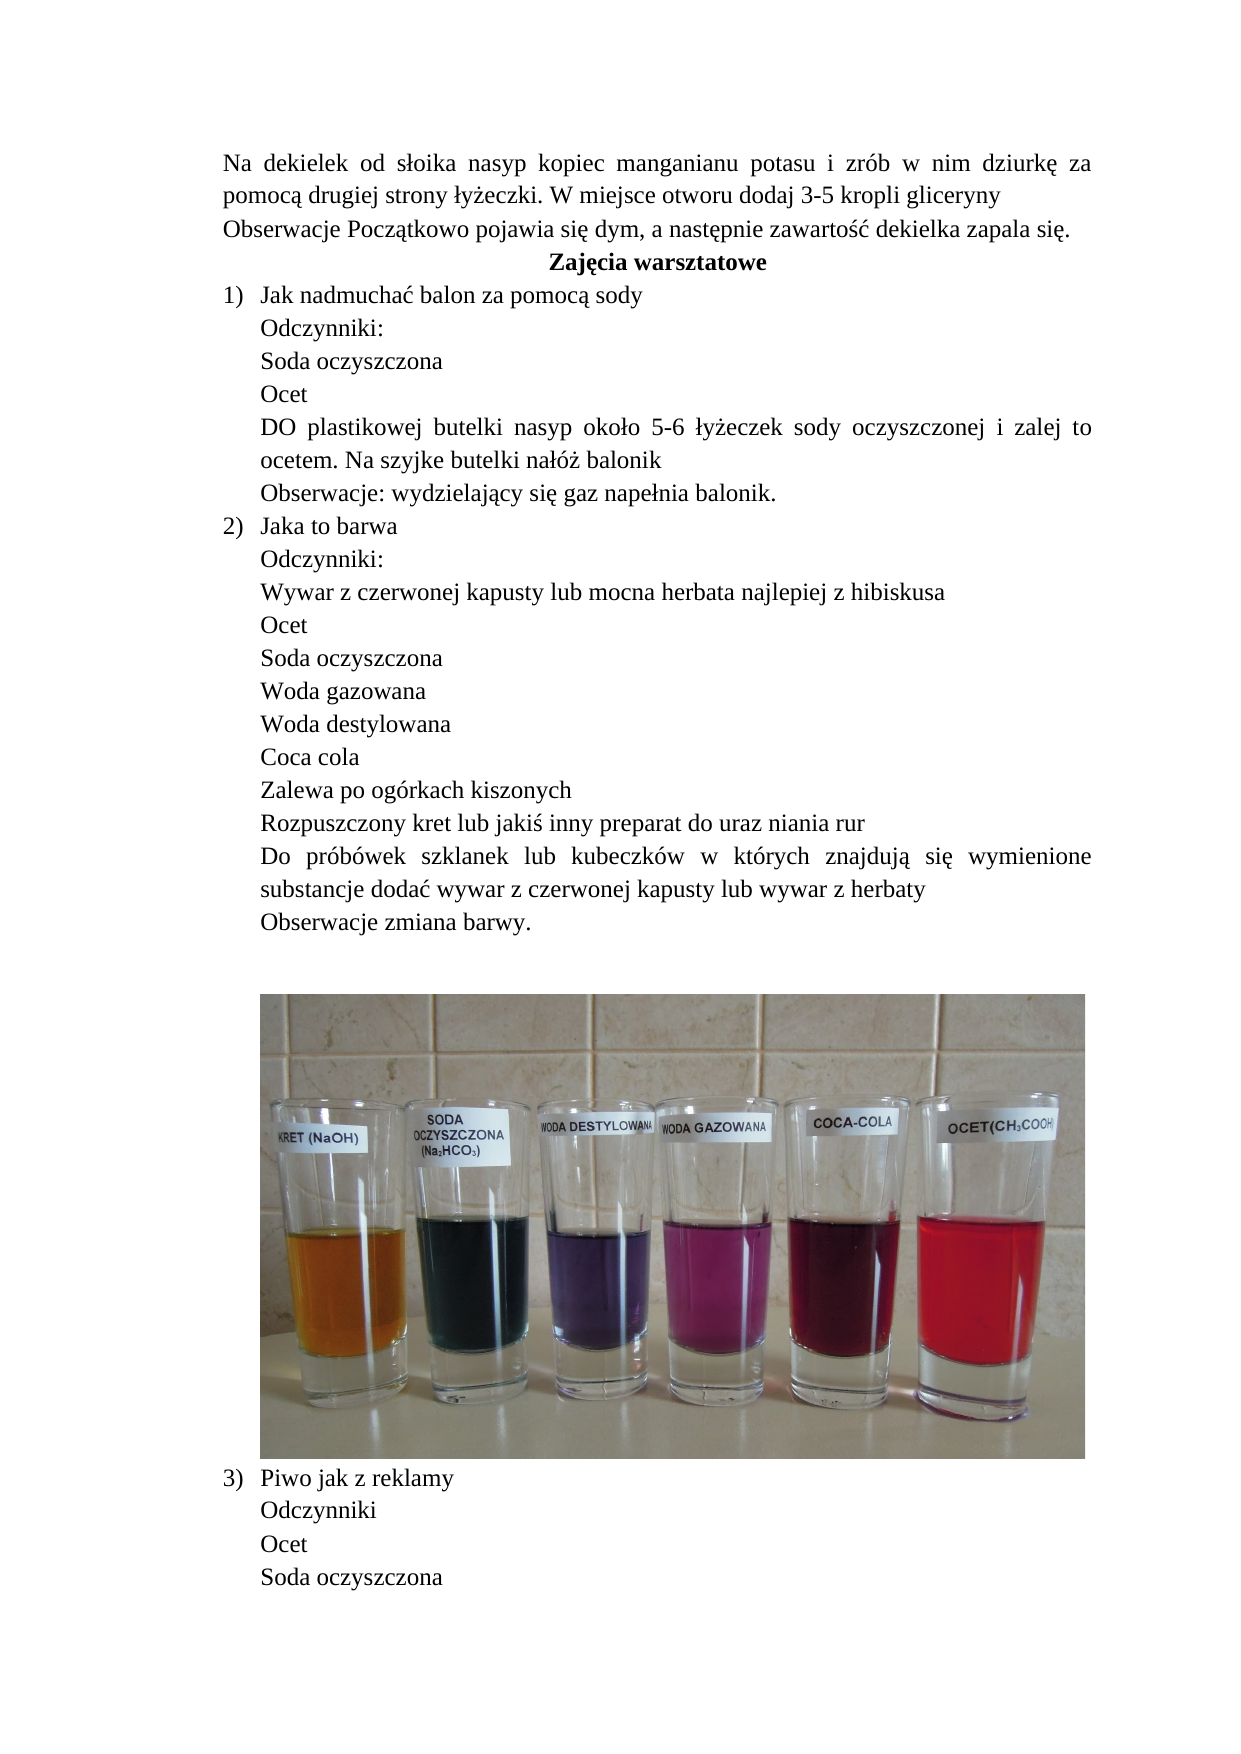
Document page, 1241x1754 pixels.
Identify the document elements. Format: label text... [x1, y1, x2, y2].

list Rozpuszczony kret lub jakiś inny preparat do uraz niania rur [260, 808, 1093, 837]
list Jaka to barwa [223, 511, 1093, 539]
list Jak nadmuchać balon za pomocą sody [223, 280, 1093, 308]
list Zajęcia warsztatowe [223, 247, 1093, 275]
list Wywar z czerwonej kapusty lub mocna herbata najlepiej z hibiskusa [260, 577, 1093, 606]
list Ocet [260, 610, 1093, 639]
list Obserwacje: wydzielający się gaz napełnia balonik. [260, 478, 1093, 507]
list Zalewa po ogórkach kiszonych [260, 775, 1093, 804]
list DO plastikowej butelki nasyp około 5-6 łyżeczek sody oczyszczonej i zalej to ocetem. Na szyjke butelki nałóż balonik [260, 412, 1093, 473]
list Piwo jak z reklamy [223, 1463, 1093, 1491]
list Soda oczyszczona [260, 346, 1093, 374]
list Obserwacje Początkowo pojawia się dym, a następnie zawartość dekielka zapala się. [223, 214, 1093, 242]
list Woda gazowana [260, 676, 1093, 705]
list Soda oczyszczona [260, 643, 1093, 672]
list Do próbówek szklanek lub kubeczków w których znajdują się wymienione substancje dodać wywar z czerwonej kapusty lub wywar z herbaty [260, 841, 1093, 903]
list Ocet [260, 379, 1093, 407]
list Coca cola [260, 742, 1093, 771]
list Odczynniki [260, 1496, 1093, 1524]
list Odczynniki: [260, 313, 1093, 341]
list Ocet [260, 1529, 1093, 1557]
list Odczynniki: [260, 544, 1093, 573]
list Woda destylowana [260, 709, 1093, 738]
list Soda oczyszczona [260, 1562, 1093, 1590]
picture [260, 994, 1085, 1459]
list Obserwacje zmiana barwy. [260, 907, 1093, 936]
list Na dekielek od słoika nasyp kopiec manganianu potasu i zrób w nim dziurkę za pomocą drugiej strony łyżeczki. W miejsce otworu dodaj 3-5 kropli gliceryny [223, 148, 1093, 209]
